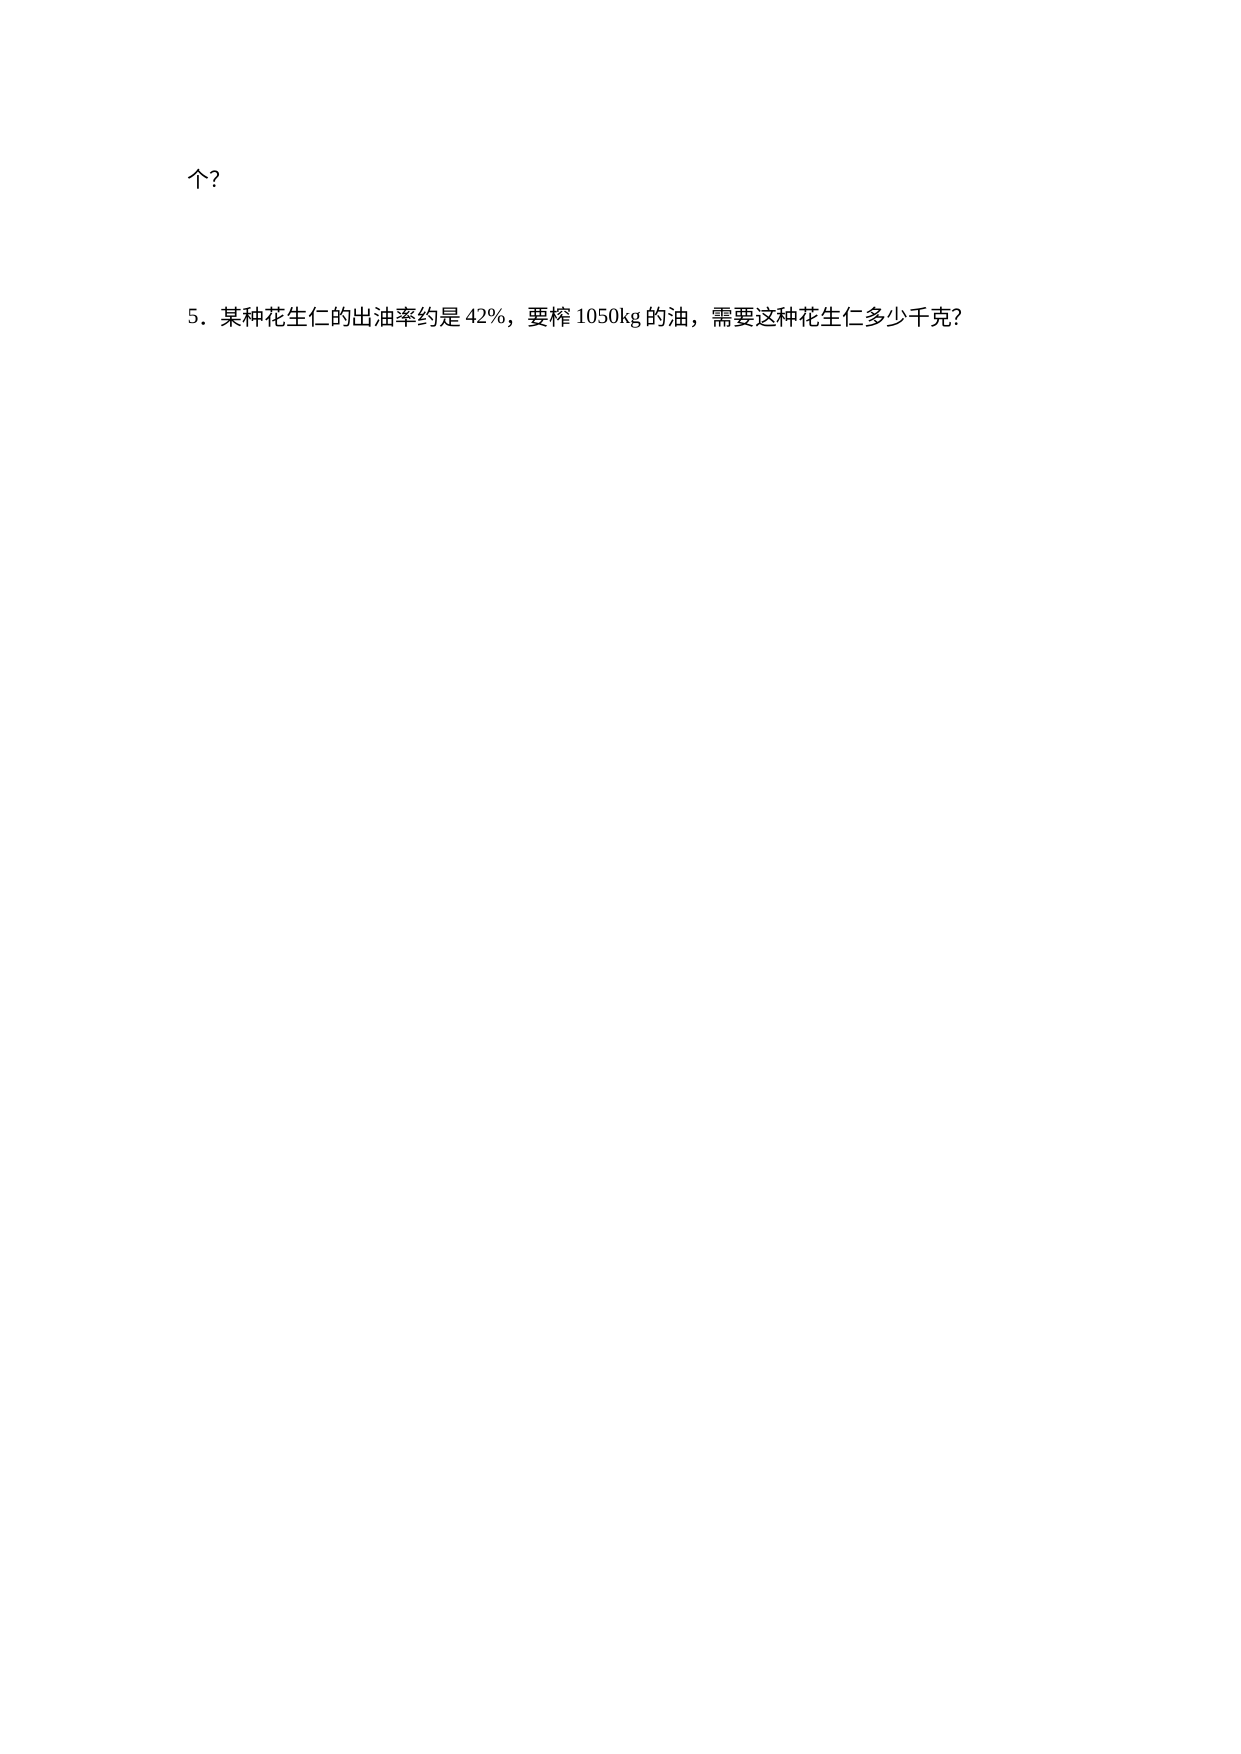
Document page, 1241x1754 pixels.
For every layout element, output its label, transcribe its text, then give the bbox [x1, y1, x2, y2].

text 5．某种花生仁的出油率约是42%，要榨1050kg的油，需要这种花生仁多少千克？ [187, 299, 1053, 332]
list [187, 162, 1053, 194]
